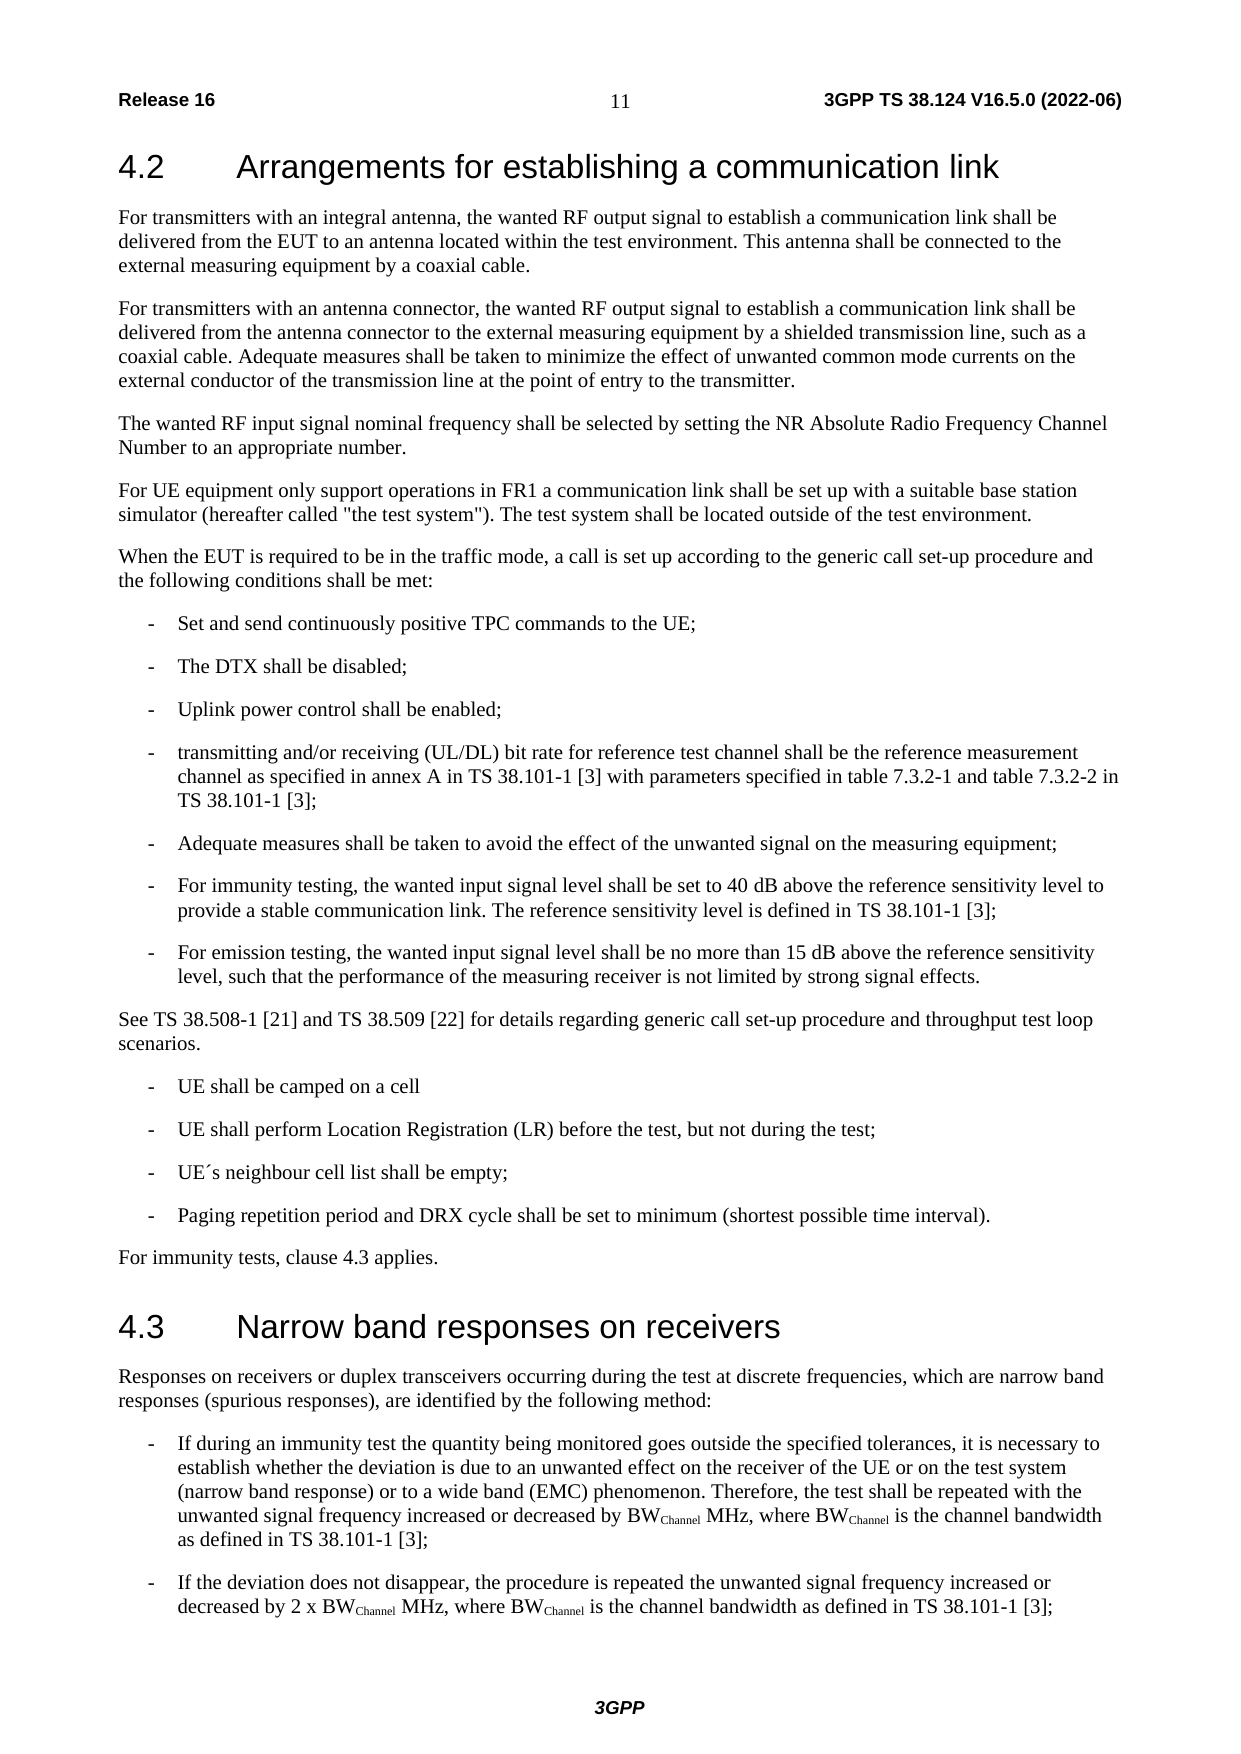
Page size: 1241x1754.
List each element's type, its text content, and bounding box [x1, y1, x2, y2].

text - Adequate measures shall be taken to avoid the effect of the unwanted signal on the measuring equipment; [148, 831, 1122, 855]
subtitle 4.2 Arrangements for establishing a communication link [118, 147, 1122, 186]
text - If during an immunity test the quantity being monitored goes outside the specified tolerances, it is necessary to establish whether the deviation is due to an unwanted effect on the receiver of the UE or on the test system (narrow band response) or to a wide band (EMC) phenomenon. Therefore, the test shall be repeated with the unwanted signal frequency increased or decreased by BWChannel MHz, where BWChannel is the channel bandwidth as defined in TS 38.101-1 [3]; [148, 1431, 1122, 1551]
text - Paging repetition period and DRX cycle shall be set to minimum (shortest possible time interval). [148, 1202, 1122, 1227]
text - For emission testing, the wanted input signal level shall be no more than 15 dB above the reference sensitivity level, such that the performance of the measuring receiver is not limited by strong signal effects. [148, 940, 1122, 988]
text Responses on receivers or duplex transceivers occurring during the test at discrete frequencies, which are narrow band responses (spurious responses), are identified by the following method: [118, 1364, 1122, 1412]
text - For immunity testing, the wanted input signal level shall be set to 40 dB above the reference sensitivity level to provide a stable communication link. The reference sensitivity level is defined in TS 38.101-1 [3]; [148, 873, 1122, 922]
text For transmitters with an antenna connector, the wanted RF output signal to establish a communication link shall be delivered from the antenna connector to the external measuring equipment by a shielded transmission line, such as a coaxial cable. Adequate measures shall be taken to minimize the effect of unwanted common mode currents on the external conductor of the transmission line at the point of entry to the transmitter. [118, 296, 1122, 392]
text - Uplink power control shall be enabled; [148, 697, 1122, 721]
text - UE shall be camped on a cell [148, 1074, 1122, 1098]
text - Set and send continuously positive TPC commands to the UE; [148, 611, 1122, 635]
subtitle 4.3 Narrow band responses on receivers [118, 1307, 1122, 1345]
text See TS 38.508-1 [21] and TS 38.509 [22] for details regarding generic call set-up procedure and throughput test loop scenarios. [118, 1007, 1122, 1055]
text - The DTX shall be disabled; [148, 654, 1122, 678]
text - UE shall perform Location Registration (LR) before the test, but not during the test; [148, 1117, 1122, 1141]
text - If the deviation does not disappear, the procedure is repeated the unwanted signal frequency increased or decreased by 2 x BWChannel MHz, where BWChannel is the channel bandwidth as defined in TS 38.101-1 [3]; [148, 1570, 1122, 1618]
text For immunity tests, clause 4.3 applies. [118, 1245, 1122, 1269]
text For transmitters with an integral antenna, the wanted RF output signal to establish a communication link shall be delivered from the EUT to an antenna located within the test environment. This antenna shall be connected to the external measuring equipment by a coaxial cable. [118, 205, 1122, 277]
text When the EUT is required to be in the traffic mode, a call is set up according to the generic call set-up procedure and the following conditions shall be met: [118, 544, 1122, 592]
text The wanted RF input signal nominal frequency shall be selected by setting the NR Absolute Radio Frequency Channel Number to an appropriate number. [118, 411, 1122, 459]
text - UE´s neighbour cell list shall be empty; [148, 1160, 1122, 1184]
text - transmitting and/or receiving (UL/DL) bit rate for reference test channel shall be the reference measurement channel as specified in annex A in TS 38.101-1 [3] with parameters specified in table 7.3.2-1 and table 7.3.2-2 in TS 38.101-1 [3]; [148, 740, 1122, 812]
text For UE equipment only support operations in FR1 a communication link shall be set up with a suitable base station simulator (hereafter called "the test system"). The test system shall be located outside of the test environment. [118, 477, 1122, 526]
